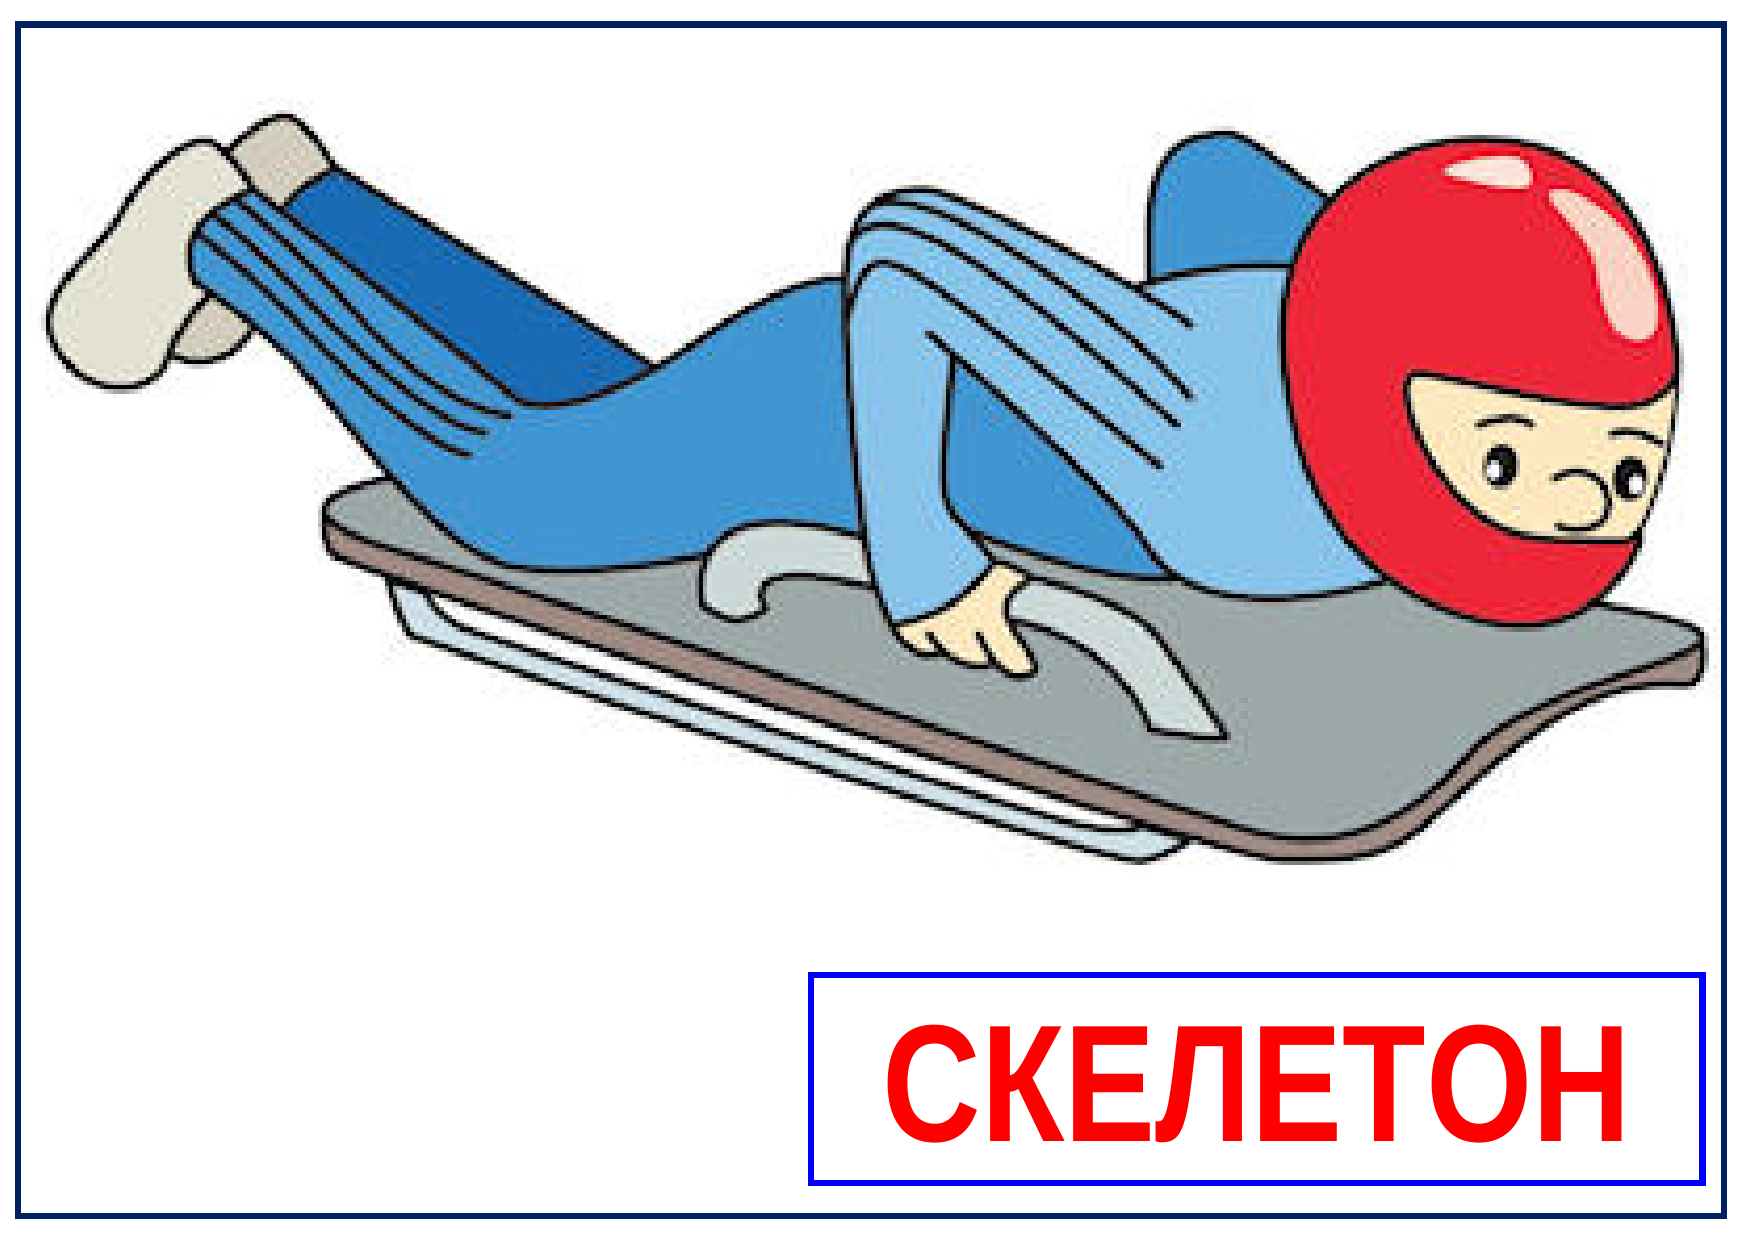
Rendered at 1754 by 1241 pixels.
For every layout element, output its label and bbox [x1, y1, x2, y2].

picture [29, 82, 1721, 880]
